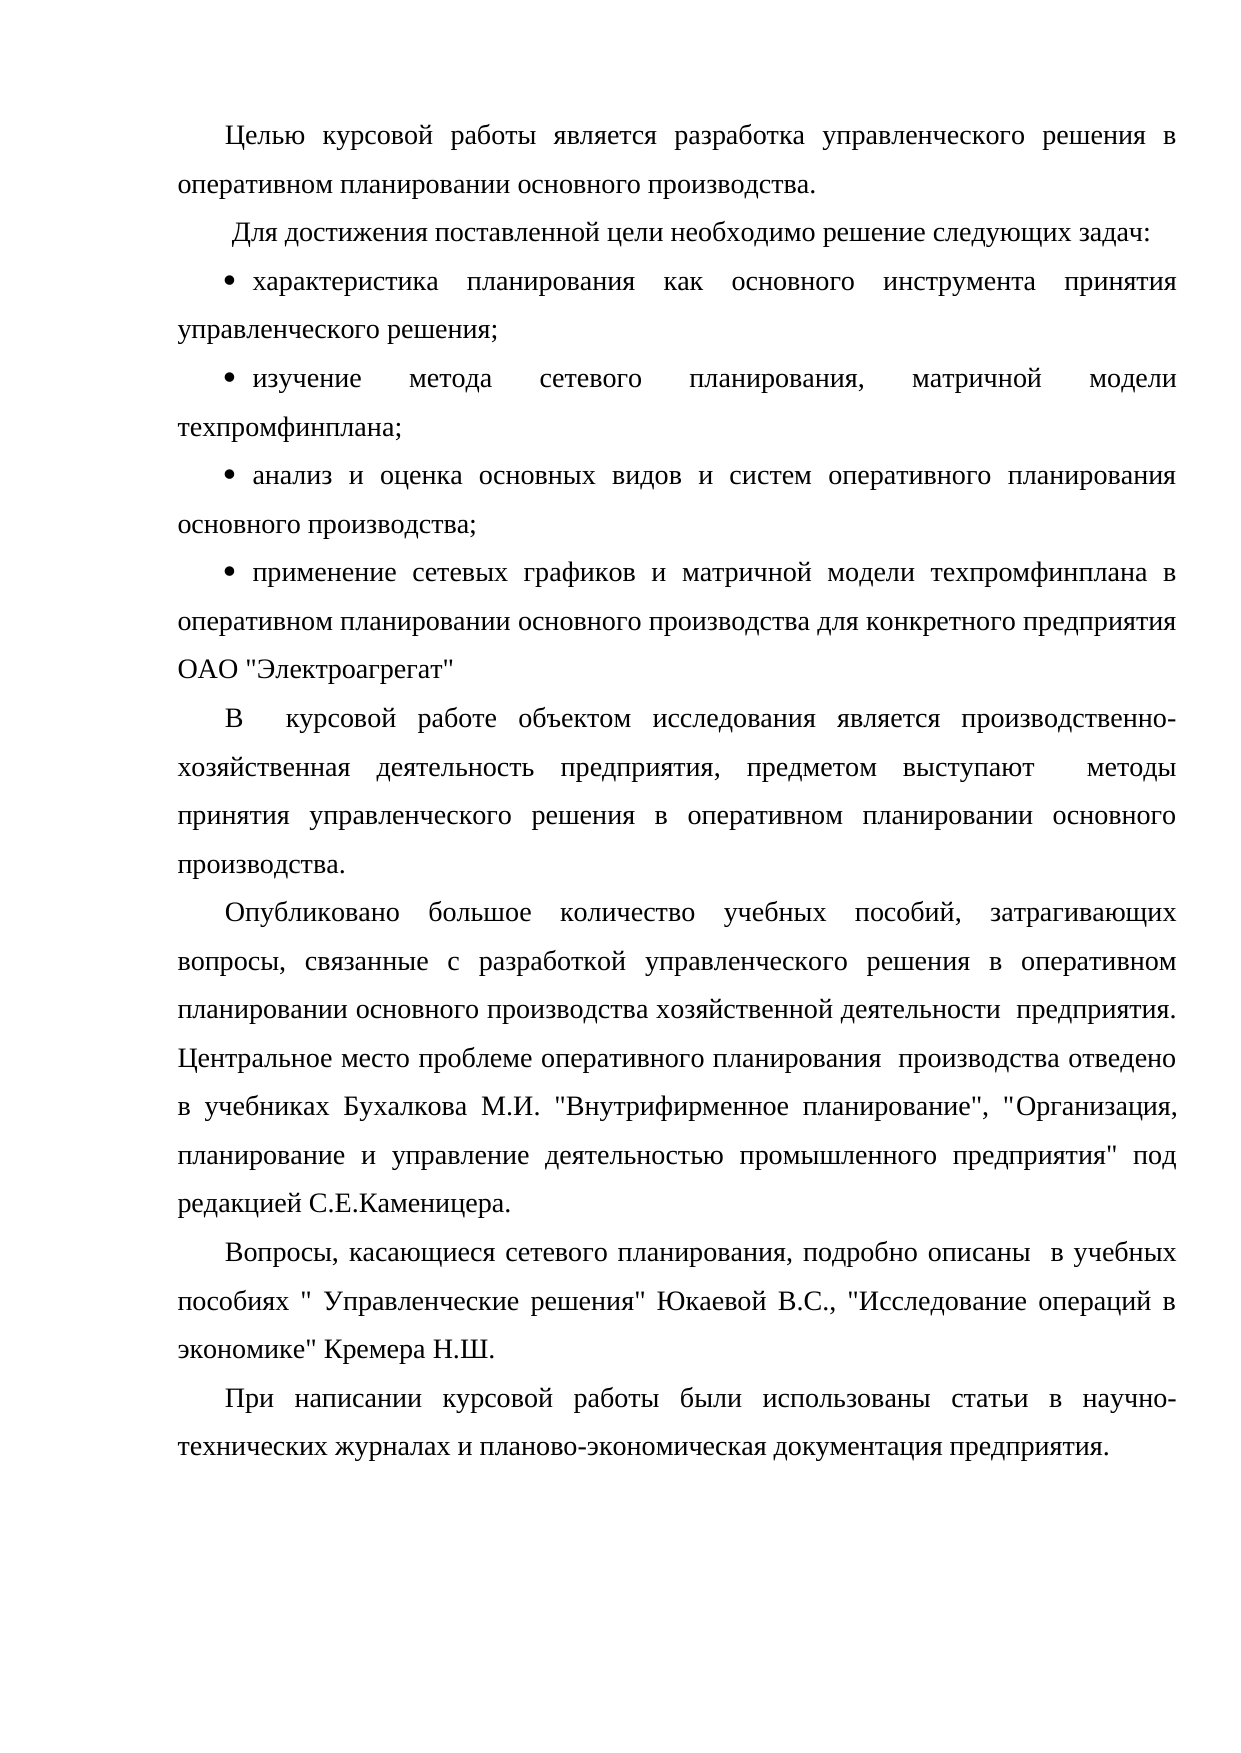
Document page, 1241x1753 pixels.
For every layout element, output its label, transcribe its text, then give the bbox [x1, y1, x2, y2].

list изучение метода сетевого планирования, матричной модели техпромфинплана; [177, 361, 1178, 442]
list применение сетевых графиков и матричной модели техпромфинплана в оперативном планировании основного производства для конкретного предприятия ОАО "Электроагрегат" [177, 555, 1178, 685]
text В курсовой работе объектом исследования является производственно-хозяйственная деятельность предприятия, предметом выступают методы принятия управленческого решения в оперативном планировании основного производства. [177, 701, 1178, 879]
list анализ и оценка основных видов и систем оперативного планирования основного производства; [177, 458, 1178, 539]
text Для достижения поставленной цели необходимо решение следующих задач: [177, 215, 1178, 248]
text Вопросы, касающиеся сетевого планирования, подробно описаны в учебных пособиях " Управленческие решения" Юкаевой В.С., "Исследование операций в экономике" Кремера Н.Ш. [177, 1235, 1178, 1364]
text При написании курсовой работы были использованы статьи в научно-технических журналах и планово-экономическая документация предприятия. [177, 1381, 1178, 1462]
text Опубликовано большое количество учебных пособий, затрагивающих вопросы, связанные с разработкой управленческого решения в оперативном планировании основного производства хозяйственной деятельности предприятия. Центральное место проблеме оперативного планирования производства отведено в учебниках Бухалкова М.И. "Внутрифирменное планирование", "Организация, планирование и управление деятельностью промышленного предприятия" под редакцией С.Е.Каменицера. [177, 895, 1178, 1219]
text Целью курсовой работы является разработка управленческого решения в оперативном планировании основного производства. [177, 118, 1178, 199]
list характеристика планирования как основного инструмента принятия управленческого решения; [177, 264, 1178, 345]
